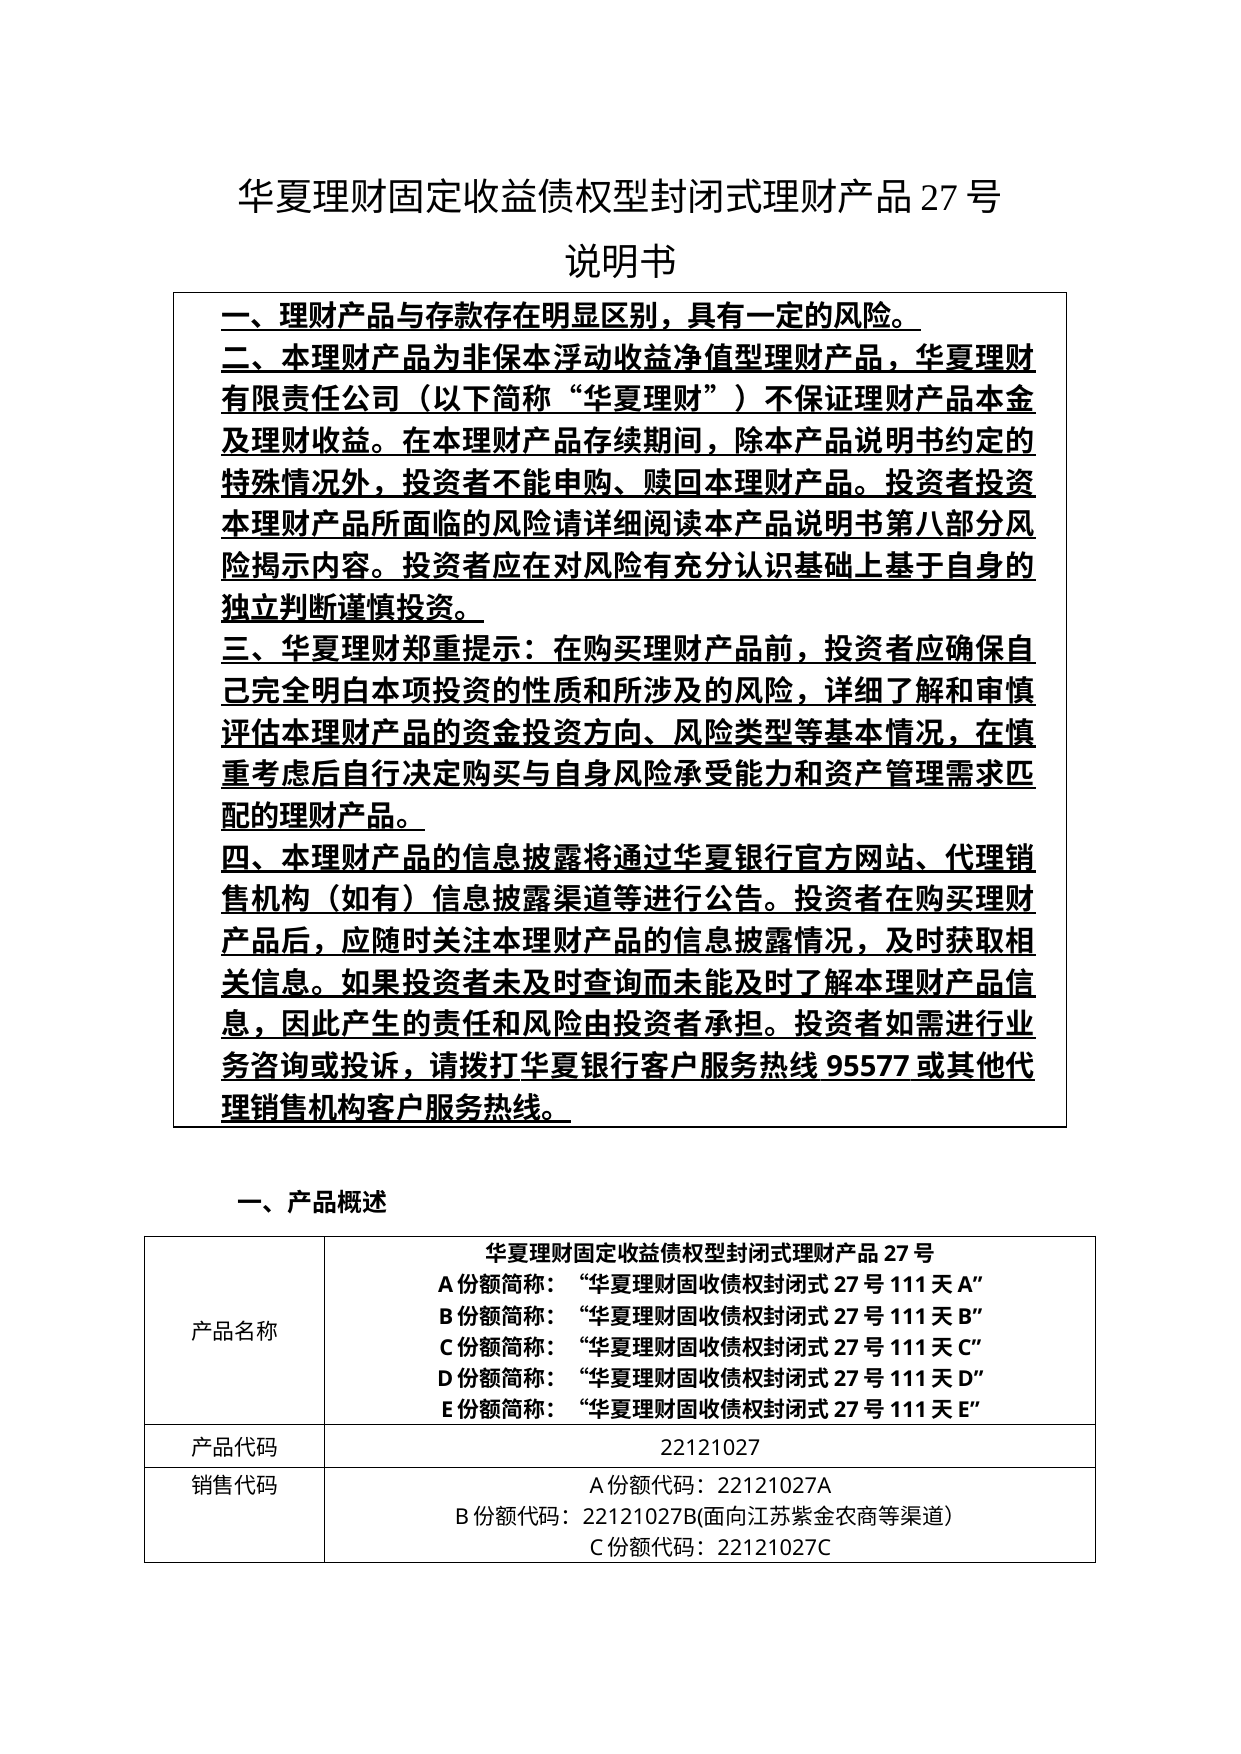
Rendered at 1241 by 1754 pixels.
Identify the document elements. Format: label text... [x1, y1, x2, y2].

table_cell 22121027 [325, 1425, 1095, 1467]
table_header 一、理财产品与存款存在明显区别，具有一定的风险。 二、本理财产品为非保本浮动收益净值型理财产品，华夏理财有限责任公司（以下简称“华夏理财”）不保证理财产品本金及理财收益。在本理财产品存续期间，除本产品说明书约定的特殊情况外，投资者不能申购、赎回本理财产品。投资者投资本理财产品所面临的风险请详细阅读本产品说明书第八部分风险揭示内容。投资者应在对风险有充分认识基础上基于自身的独立判断谨慎投资。 三、华夏理财郑重提示：在购买理财产品前，投资者应确保自己完全明白本项投资的性质和所涉及的风险，详细了解和审慎评估本理财产品的资金投资方向、风险类型等基本情况，在慎重考虑后自行决定购买与自身风险承受能力和资产管理需求匹配的理财产品。 四、本理财产品的信息披露将通过华夏银行官方网站、代理销售机构（如有）信息披露渠道等进行公告。投资者在购买理财产品后，应随时关注本理财产品的信息披露情况，及时获取相关信息。如果投资者未及时查询而未能及时了解本理财产品信息，因此产生的责任和风险由投资者承担。投资者如需进行业务咨询或投诉，请拨打华夏银行客户服务热线95577或其他代理销售机构客户服务热线。 [174, 293, 1066, 1126]
table_header 产品名称 [145, 1237, 324, 1424]
table_cell 产品代码 [145, 1425, 324, 1467]
table_cell 销售代码 [145, 1468, 324, 1562]
text 一、产品概述 [187, 1178, 1053, 1219]
table_header 华夏理财固定收益债权型封闭式理财产品27号 A份额简称：“华夏理财固收债权封闭式27号111天A” B份额简称：“华夏理财固收债权封闭式27号111天B” C份额简称：“华夏理财固收债权封闭式27号111天C” D份额简称：“华夏理财固收债权封闭式27号111天D” E份额简称：“华夏理财固收债权封闭式27号111天E” [325, 1237, 1095, 1424]
text 说明书 [187, 227, 1053, 292]
text 华夏理财固定收益债权型封闭式理财产品27号 [187, 162, 1053, 227]
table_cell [325, 1468, 1095, 1562]
